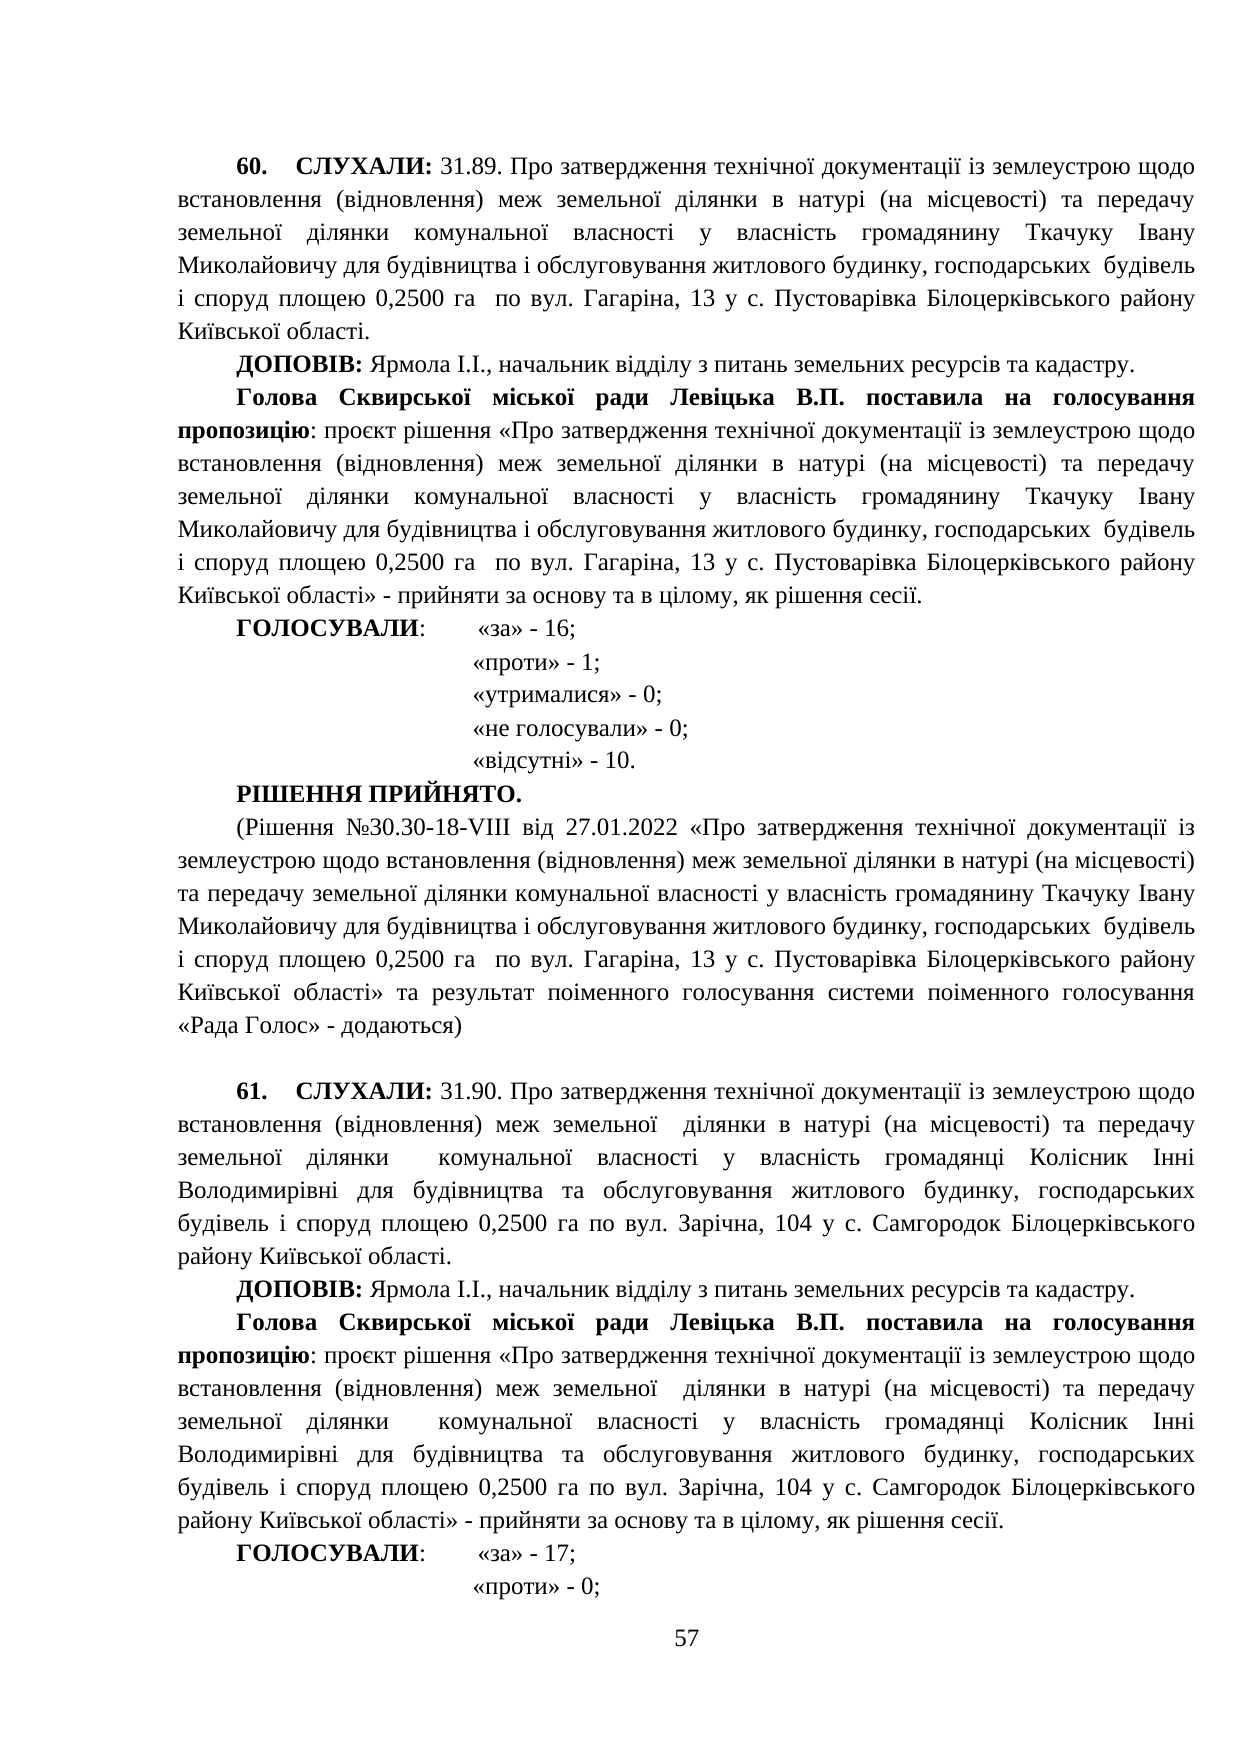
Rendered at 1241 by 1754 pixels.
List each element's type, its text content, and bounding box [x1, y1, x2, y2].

text «проти» - 0; [428, 1571, 1196, 1600]
text Голова Сквирської міської ради Левіцька В.П. поставила на голосування пропозицію: проєкт рішення «Про затвердження технічної документації із землеустрою щодо встановлення (відновлення) меж земельної ділянки в натурі (на місцевості) та передачу земельної ділянки комунальної власності у власність громадянці Колісник Інні Володимирівні для будівництва та обслуговування житлового будинку, господарських будівель і споруд площею 0,2500 га по вул. Зарічна, 104 у с. Самгородок Білоцерківського району Київської області» - прийняти за основу та в цілому, як рішення сесії. [177, 1307, 1196, 1534]
text «утрималися» - 0; [428, 679, 1196, 708]
text ГОЛОСУВАЛИ: «за» - 16; [177, 613, 1196, 642]
text «не голосували» - 0; [428, 713, 1196, 741]
text ДОПОВІВ: Ярмола І.І., начальник відділу з питань земельних ресурсів та кадастру. [236, 349, 1196, 378]
text РІШЕННЯ ПРИЙНЯТО. [177, 779, 1196, 807]
list СЛУХАЛИ: 31.90. Про затвердження технічної документації із землеустрою щодо встановлення (відновлення) меж земельної ділянки в натурі (на місцевості) та передачу земельної ділянки комунальної власності у власність громадянці Колісник Інні Володимирівні для будівництва та обслуговування житлового будинку, господарських будівель і споруд площею 0,2500 га по вул. Зарічна, 104 у с. Самгородок Білоцерківського району Київської області. [177, 1076, 1196, 1270]
text ГОЛОСУВАЛИ: «за» - 17; [177, 1538, 1196, 1567]
list СЛУХАЛИ: 31.89. Про затвердження технічної документації із землеустрою щодо встановлення (відновлення) меж земельної ділянки в натурі (на місцевості) та передачу земельної ділянки комунальної власності у власність громадянину Ткачуку Івану Миколайовичу для будівництва і обслуговування житлового будинку, господарських будівель і споруд площею 0,2500 га по вул. Гагаріна, 13 у с. Пустоварівка Білоцерківського району Київської області. [177, 151, 1196, 345]
text «проти» - 1; [428, 647, 1196, 675]
text (Рішення №30.30-18-VIII від 27.01.2022 «Про затвердження технічної документації із землеустрою щодо встановлення (відновлення) меж земельної ділянки в натурі (на місцевості) та передачу земельної ділянки комунальної власності у власність громадянину Ткачуку Івану Миколайовичу для будівництва і обслуговування житлового будинку, господарських будівель і споруд площею 0,2500 га по вул. Гагаріна, 13 у с. Пустоварівка Білоцерківського району Київської області» та результат поіменного голосування системи поіменного голосування «Рада Голос» - додаються) [177, 812, 1196, 1038]
text «відсутні» - 10. [428, 746, 1196, 774]
text Голова Сквирської міської ради Левіцька В.П. поставила на голосування пропозицію: проєкт рішення «Про затвердження технічної документації із землеустрою щодо встановлення (відновлення) меж земельної ділянки в натурі (на місцевості) та передачу земельної ділянки комунальної власності у власність громадянину Ткачуку Івану Миколайовичу для будівництва і обслуговування житлового будинку, господарських будівель і споруд площею 0,2500 га по вул. Гагаріна, 13 у с. Пустоварівка Білоцерківського району Київської області» - прийняти за основу та в цілому, як рішення сесії. [177, 382, 1196, 609]
text ДОПОВІВ: Ярмола І.І., начальник відділу з питань земельних ресурсів та кадастру. [236, 1274, 1196, 1303]
